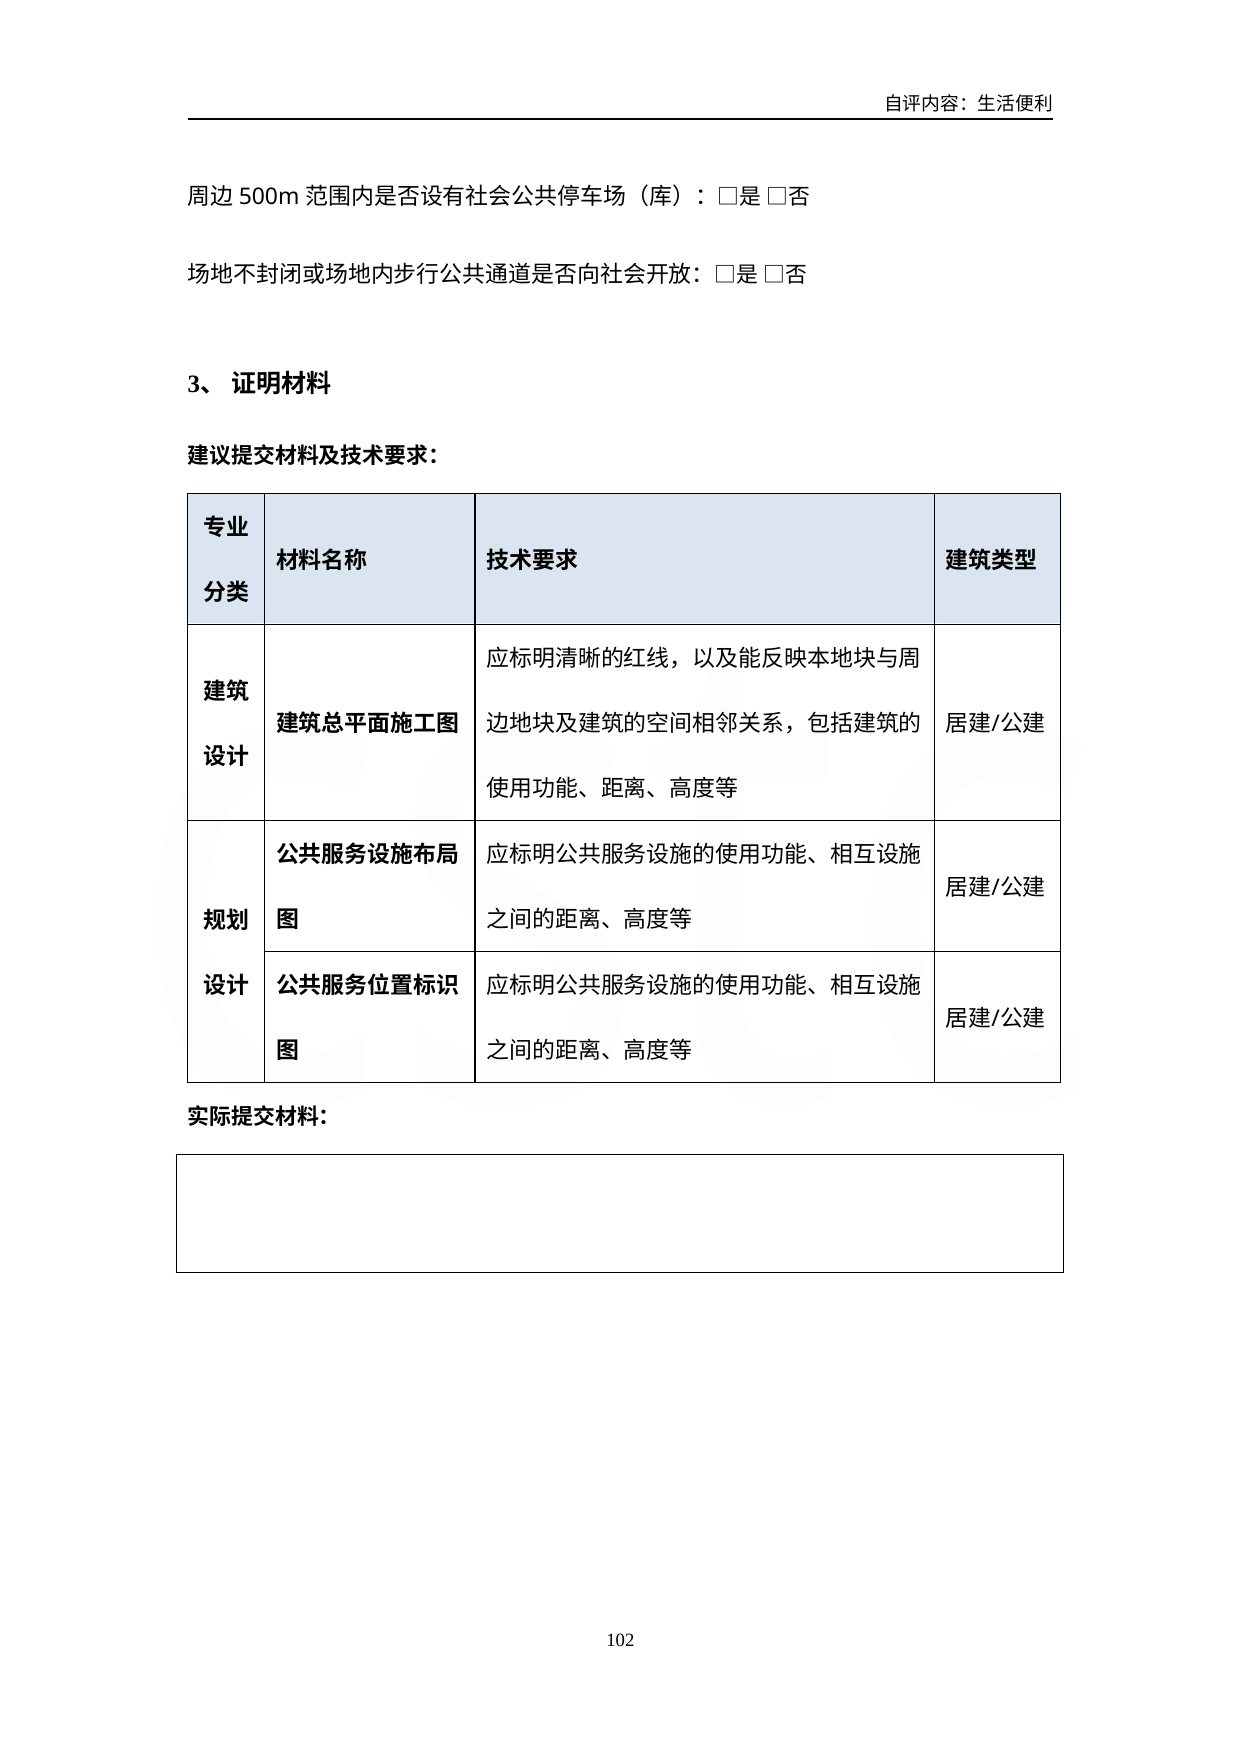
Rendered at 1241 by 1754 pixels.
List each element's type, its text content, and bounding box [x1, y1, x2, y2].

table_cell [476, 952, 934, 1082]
text 建议提交材料及技术要求： [187, 437, 1053, 470]
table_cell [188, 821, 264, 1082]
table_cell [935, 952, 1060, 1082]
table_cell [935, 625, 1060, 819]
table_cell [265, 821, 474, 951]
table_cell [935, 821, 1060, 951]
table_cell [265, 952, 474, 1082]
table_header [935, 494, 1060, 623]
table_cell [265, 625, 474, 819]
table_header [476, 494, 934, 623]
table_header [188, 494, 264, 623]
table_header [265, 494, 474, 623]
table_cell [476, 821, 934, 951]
list 证明材料 [187, 349, 1053, 414]
text 周边 500m 范围内是否设有社会公共停车场（库）：□是 □否 场地不封闭或场地内步行公共通道是否向社会开放：□是 □否 [187, 162, 1053, 305]
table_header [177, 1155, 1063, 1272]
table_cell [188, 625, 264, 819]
text 实际提交材料： [187, 1099, 1053, 1131]
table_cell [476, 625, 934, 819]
